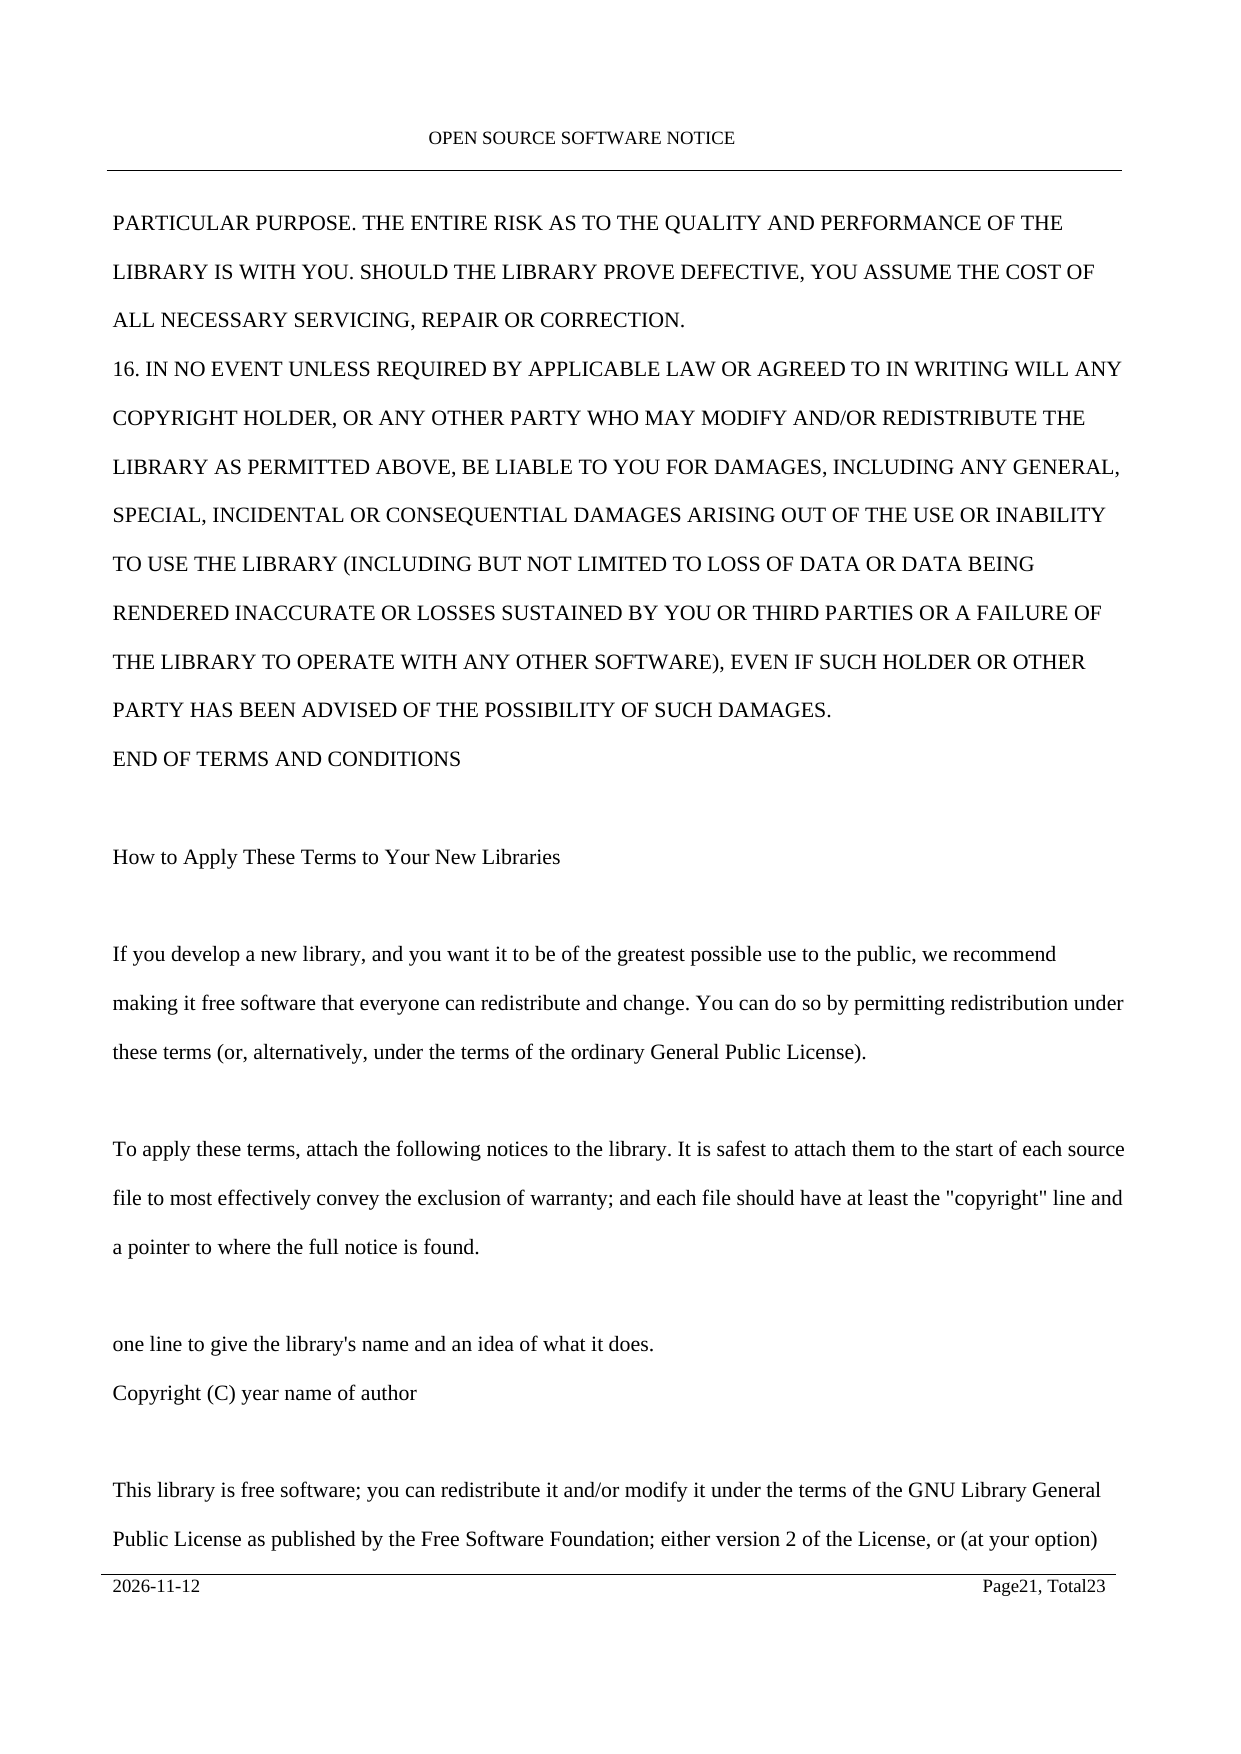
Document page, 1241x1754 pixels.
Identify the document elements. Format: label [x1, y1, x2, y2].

text [112, 206, 1128, 1555]
